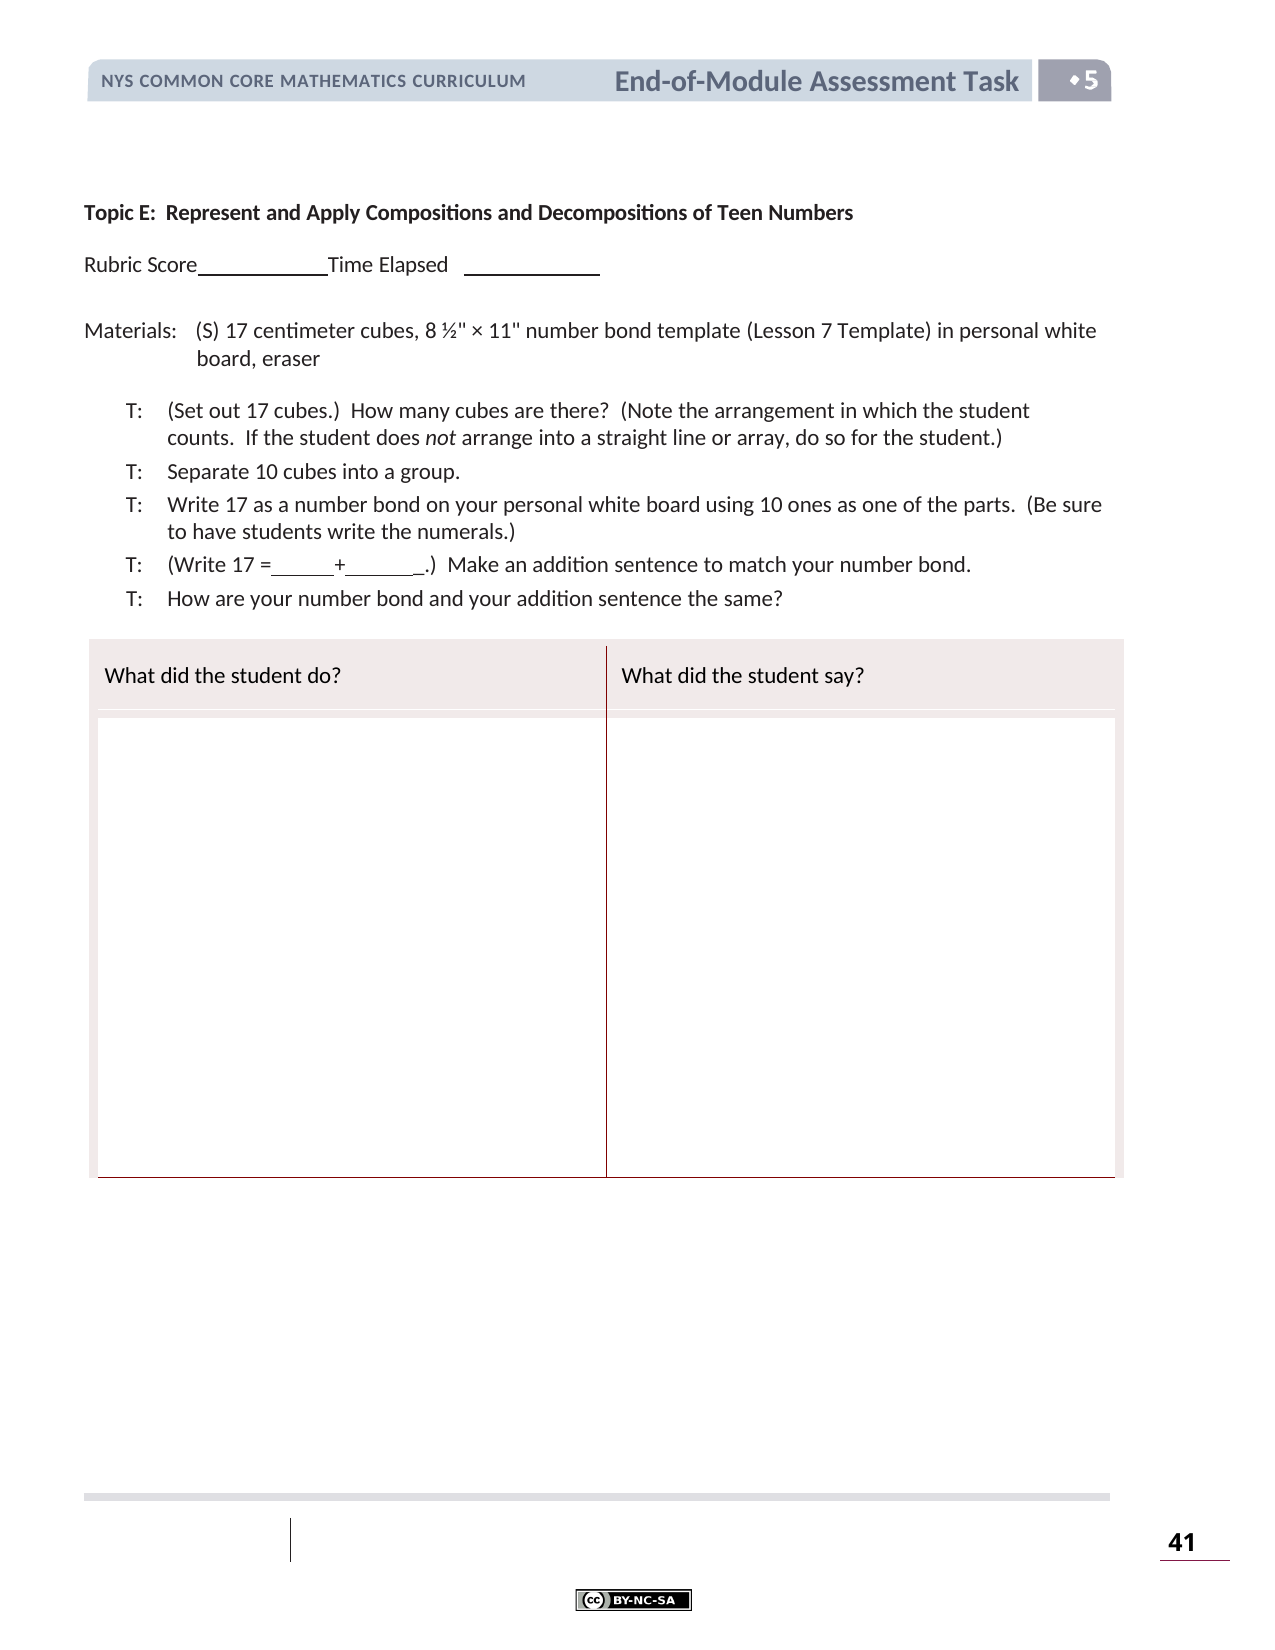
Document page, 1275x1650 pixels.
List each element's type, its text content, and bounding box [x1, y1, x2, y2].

picture [575, 1589, 692, 1611]
text Materials: (S) 17 centimeter cubes, 8 ½" × 11" number bond template (Lesson 7 Template) in personal white board, eraser [84, 317, 1125, 371]
text T: Separate 10 cubes into a group. [126, 457, 1242, 485]
table_cell [98, 718, 606, 1177]
table_cell [607, 718, 1115, 1177]
table_header What did the student say? [607, 646, 1115, 709]
picture [87, 59, 1033, 97]
subtitle Topic E: Represent and Apply Compositions and Decompositions of Teen Numbers [84, 198, 1242, 226]
text Rubric Score Time Elapsed [84, 250, 1242, 278]
text T: Write 17 as a number bond on your personal white board using 10 ones as one of the parts. (Be sure to have students write the numerals.) [126, 490, 1103, 544]
picture [1038, 59, 1112, 99]
table_header What did the student do? [98, 646, 606, 709]
text T: (Set out 17 cubes.) How many cubes are there? (Note the arrangement in which the student counts. If the student does not arrange into a straight line or array, do so for the student.) [126, 397, 1035, 451]
text T: (Write 17 = + _.) Make an addition sentence to match your number bond. T: How are your number bond and your addition sentence the same? [125, 551, 975, 612]
